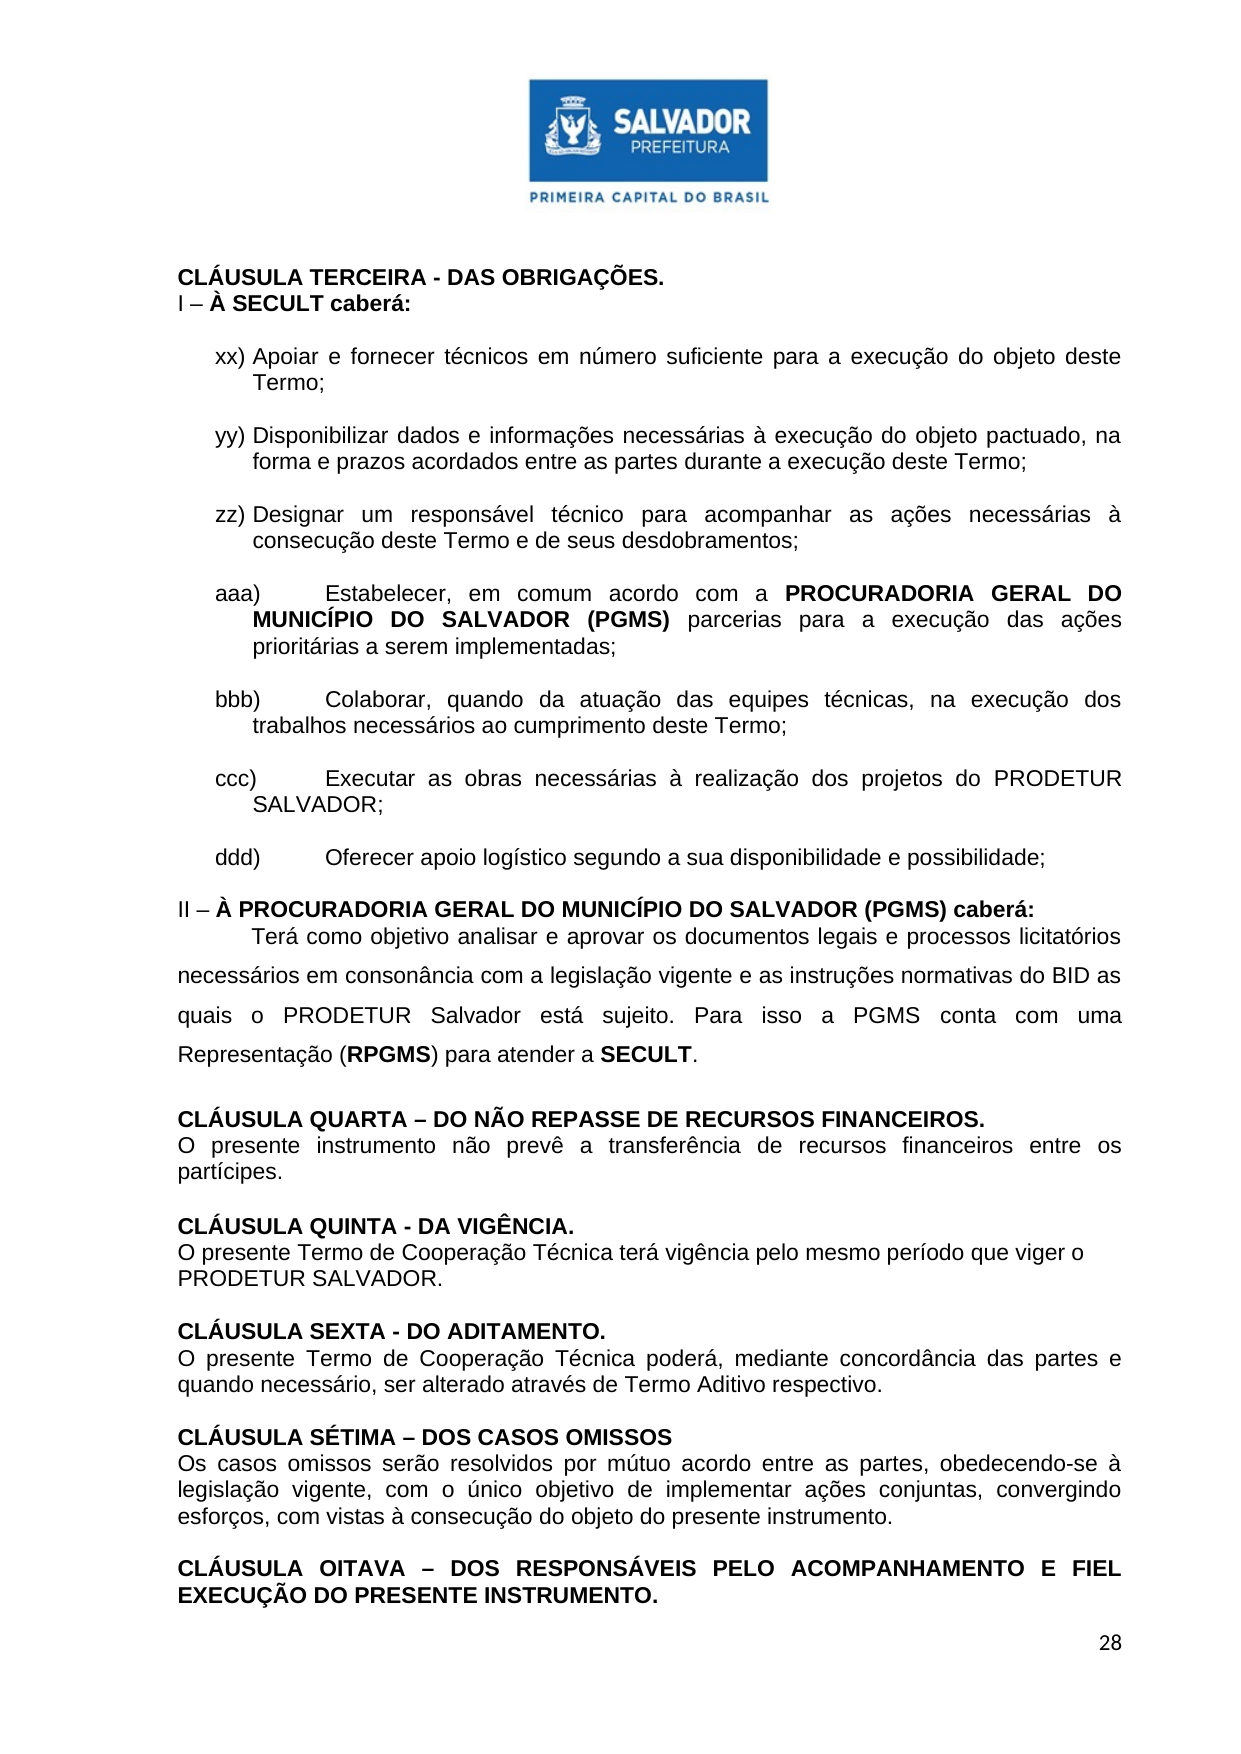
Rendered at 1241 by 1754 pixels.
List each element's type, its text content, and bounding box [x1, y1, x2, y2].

text CLÁUSULA TERCEIRA - DAS OBRIGAÇÕES. [177, 264, 1122, 290]
text O presente Termo de Cooperação Técnica poderá, mediante concordância das partes e quando necessário, ser alterado através de Termo Aditivo respectivo. [177, 1344, 1122, 1397]
list Executar as obras necessárias à realização dos projetos do PRODETUR SALVADOR; [215, 764, 1122, 817]
list Estabelecer, em comum acordo com a PROCURADORIA GERAL DO MUNICÍPIO DO SALVADOR (PGMS) parcerias para a execução das ações prioritárias a serem implementadas; [215, 580, 1122, 659]
picture [524, 73, 775, 213]
text CLÁUSULA SEXTA - DO ADITAMENTO. [177, 1318, 1122, 1344]
text O presente instrumento não prevê a transferência de recursos financeiros entre os partícipes. [177, 1132, 1122, 1185]
list Apoiar e fornecer técnicos em número suficiente para a execução do objeto deste Termo; [215, 343, 1122, 396]
text CLÁUSULA OITAVA – DOS RESPONSÁVEIS PELO ACOMPANHAMENTO E FIEL EXECUÇÃO DO PRESENTE INSTRUMENTO. [177, 1555, 1122, 1608]
list Disponibilizar dados e informações necessárias à execução do objeto pactuado, na forma e prazos acordados entre as partes durante a execução deste Termo; [215, 422, 1122, 475]
text O presente Termo de Cooperação Técnica terá vigência pelo mesmo período que viger o PRODETUR SALVADOR. [177, 1239, 1122, 1292]
text CLÁUSULA SÉTIMA – DOS CASOS OMISSOS [177, 1423, 1122, 1450]
list Oferecer apoio logístico segundo a sua disponibilidade e possibilidade; [215, 844, 1122, 870]
list Colaborar, quando da atuação das equipes técnicas, na execução dos trabalhos necessários ao cumprimento deste Termo; [215, 686, 1122, 738]
text CLÁUSULA QUINTA - DA VIGÊNCIA. [177, 1213, 1122, 1239]
text II – À PROCURADORIA GERAL DO MUNICÍPIO DO SALVADOR (PGMS) caberá: [177, 896, 1122, 923]
text Terá como objetivo analisar e aprovar os documentos legais e processos licitatórios necessários em consonância com a legislação vigente e as instruções normativas do BID as quais o PRODETUR Salvador está sujeito. Para isso a PGMS conta com uma Representação (RPGMS) para atender a SECULT. [177, 923, 1122, 1067]
text Os casos omissos serão resolvidos por mútuo acordo entre as partes, obedecendo-se à legislação vigente, com o único objetivo de implementar ações conjuntas, convergindo esforços, com vistas à consecução do objeto do presente instrumento. [177, 1450, 1122, 1529]
list Designar um responsável técnico para acompanhar as ações necessárias à consecução deste Termo e de seus desdobramentos; [215, 501, 1122, 554]
text CLÁUSULA QUARTA – DO NÃO REPASSE DE RECURSOS FINANCEIROS. [177, 1106, 1122, 1132]
text I – À SECULT caberá: [177, 290, 1122, 317]
